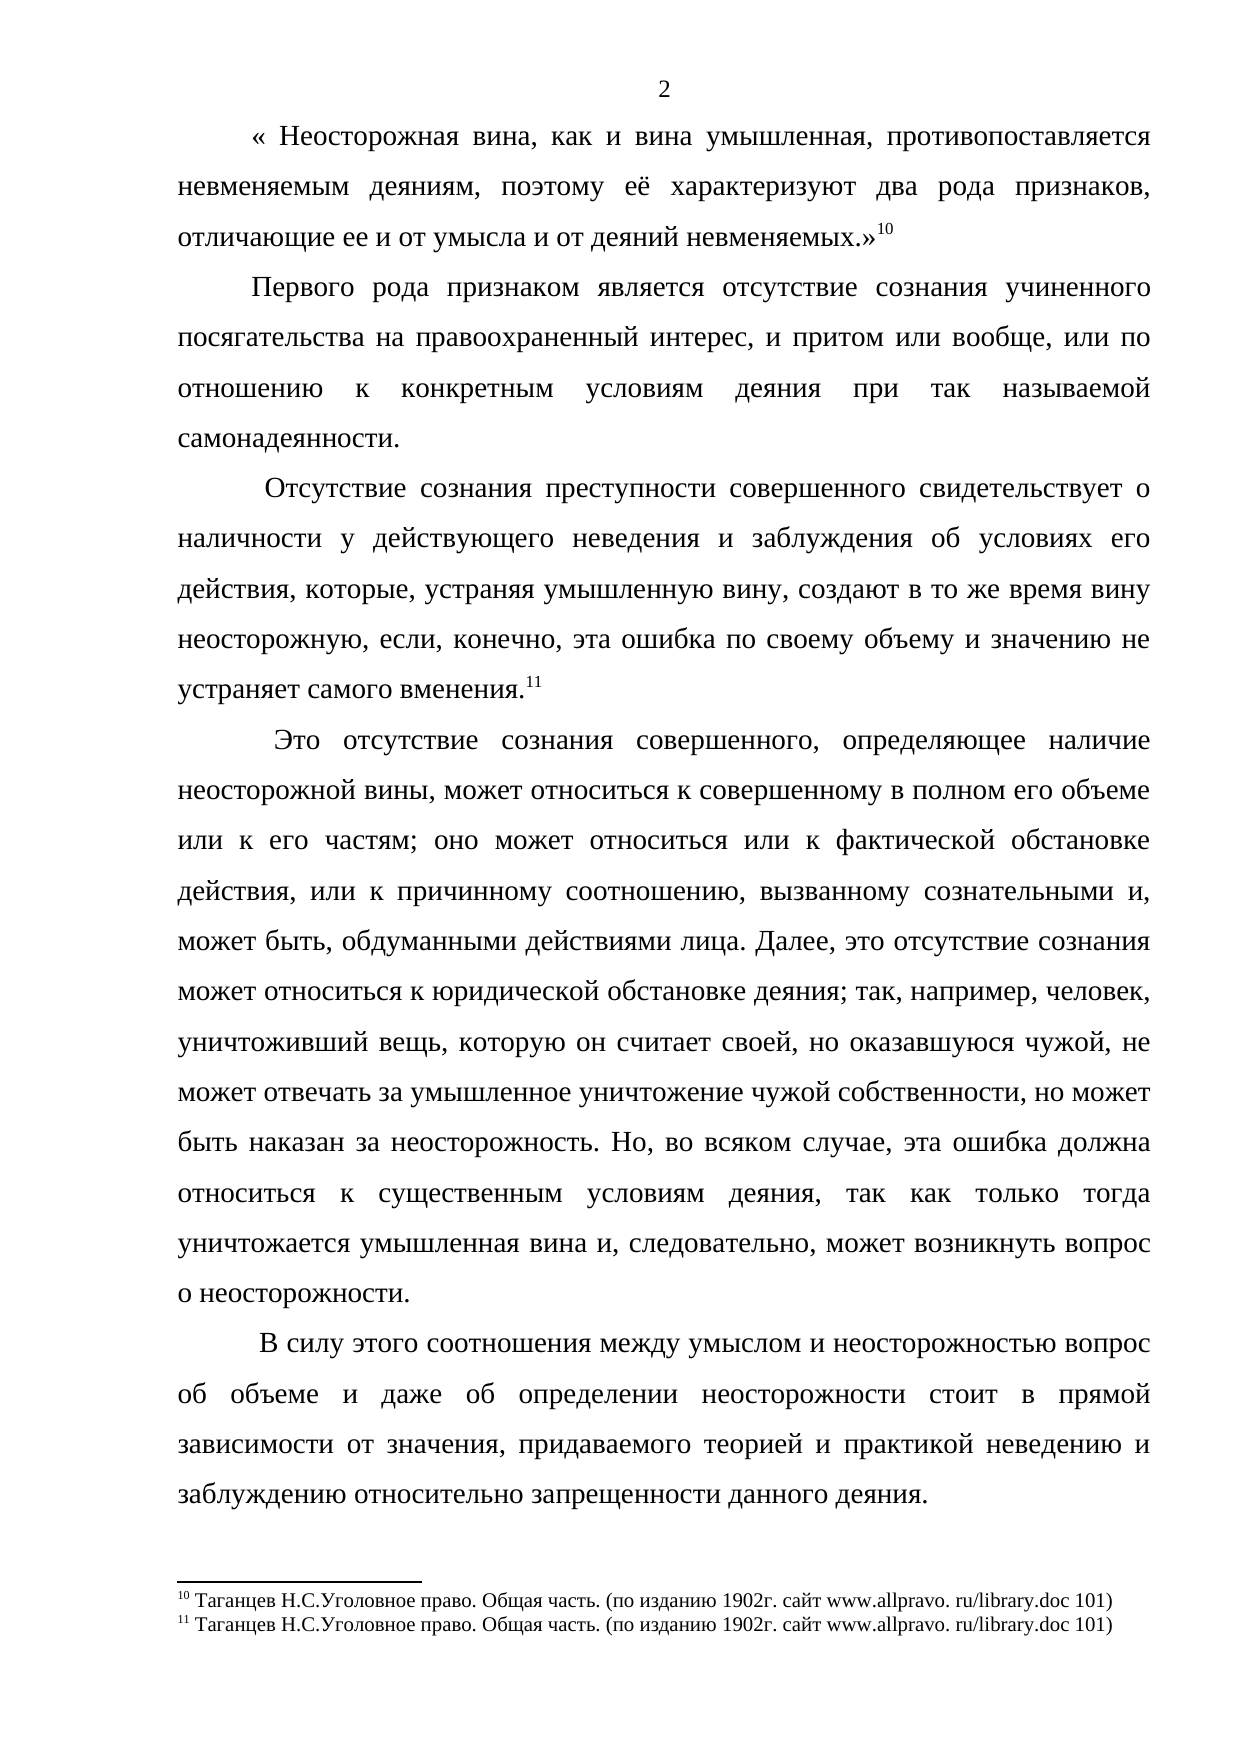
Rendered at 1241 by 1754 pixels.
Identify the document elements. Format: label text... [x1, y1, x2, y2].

text Первого рода признаком является отсутствие сознания учиненного посягательства на правоохраненный интерес, и притом или вообще, или по отношению к конкретным условиям деяния при так называемой самонадеянности. [177, 269, 1152, 453]
text Отсутствие сознания преступности совершенного свидетельствует о наличности у действующего неведения и заблуждения об условиях его действия, которые, устраняя умышленную вину, создают в то же время вину неосторожную, если, конечно, эта ошибка по своему объему и значению не устраняет самого вменения. [177, 470, 1152, 705]
text Это отсутствие сознания совершенного, определяющее наличие неосторожной вины, может относиться к совершенному в полном его объеме или к его частям; оно может относиться или к фактической обстановке действия, или к причинному соотношению, вызванному сознательными и, может быть, обдуманными действиями лица. Далее, это отсутствие сознания может относиться к юридической обстановке деяния; так, например, человек, уничтоживший вещь, которую он считает своей, но оказавшуюся чужой, не может отвечать за умышленное уничтожение чужой собственности, но может быть наказан за неосторожность. Но, во всяком случае, эта ошибка должна относиться к существенным условиям деяния, так как только тогда уничтожается умышленная вина и, следовательно, может возникнуть вопрос о неосторожности. [177, 722, 1152, 1309]
text « Неосторожная вина, как и вина умышленная, противопоставляется невменяемым деяниям, поэтому её характеризуют два рода признаков, отличающие ее и от умысла и от деяний невменяемых.» [177, 118, 1152, 252]
text В силу этого соотношения между умыслом и неосторожностью вопрос об объеме и даже об определении неосторожности стоит в прямой зависимости от значения, придаваемого теорией и практикой неведению и заблуждению относительно запрещенности данного деяния. [177, 1326, 1152, 1510]
